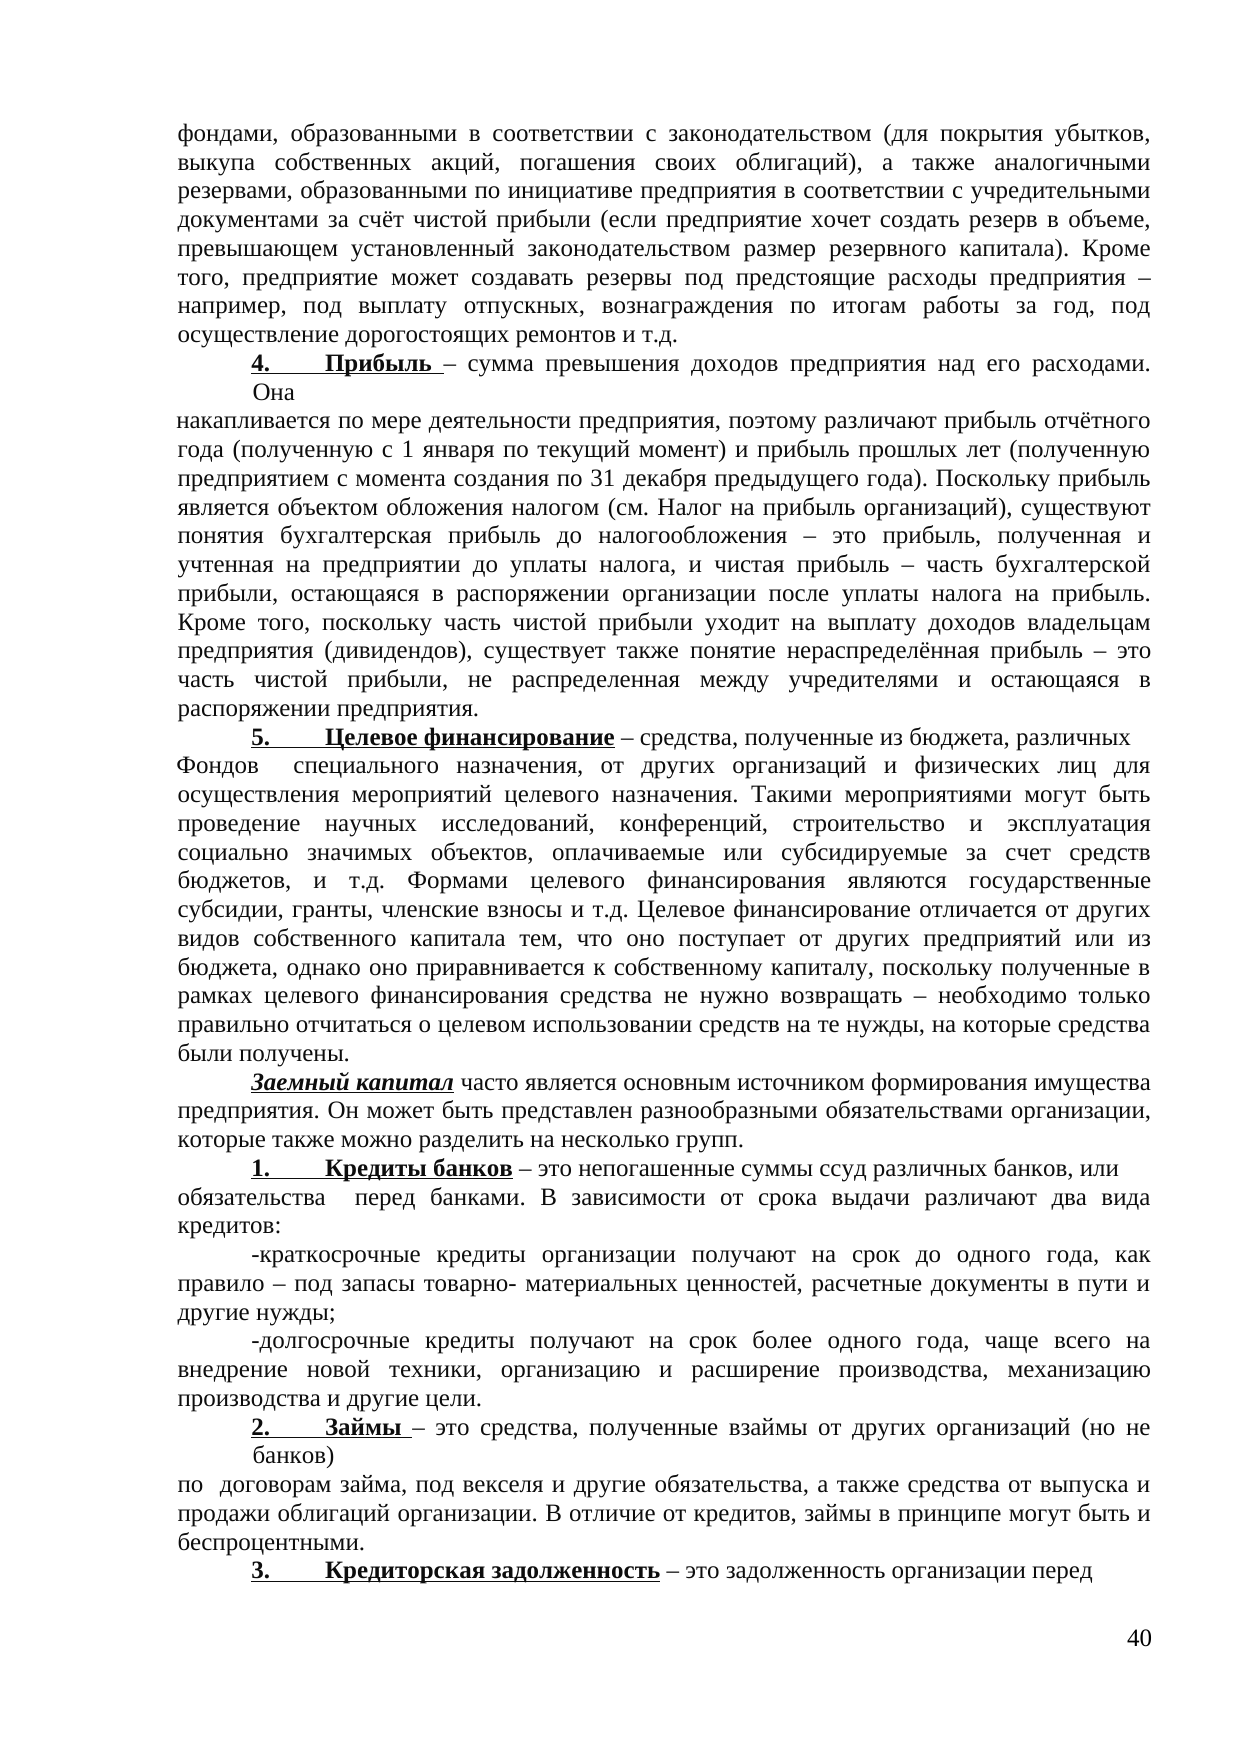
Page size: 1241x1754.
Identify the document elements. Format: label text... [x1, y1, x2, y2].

text Фондов специального назначения, от других организаций и физических лиц для осуществления мероприятий целевого назначения. Такими мероприятиями могут быть проведение научных исследований, конференций, строительство и эксплуатация социально значимых объектов, оплачиваемые или субсидируемые за счет средств бюджетов, и т.д. Формами целевого финансирования являются государственные субсидии, гранты, членские взносы и т.д. Целевое финансирование отличается от других видов собственного капитала тем, что оно поступает от других предприятий или из бюджета, однако оно приравнивается к собственному капиталу, поскольку полученные в рамках целевого финансирования средства не нужно возвращать – необходимо только правильно отчитаться о целевом использовании средств на те нужды, на которые средства были получены. [176, 751, 1152, 1067]
list Целевое финансирование – средства, полученные из бюджета, различных [251, 722, 1152, 751]
text -долгосрочные кредиты получают на срок более одного года, чаще всего на внедрение новой техники, организацию и расширение производства, механизацию производства и другие цели. [177, 1326, 1152, 1412]
text по договорам займа, под векселя и другие обязательства, а также средства от выпуска и продажи облигаций организации. В отличие от кредитов, займы в принципе могут быть и беспроцентными. [177, 1469, 1152, 1556]
text обязательства перед банками. В зависимости от срока выдачи различают два вида кредитов: [177, 1182, 1152, 1239]
list Кредиты банков – это непогашенные суммы ссуд различных банков, или [251, 1153, 1152, 1182]
list Займы – это средства, полученные взаймы от других организаций (но не банков) [251, 1412, 1152, 1469]
text фондами, образованными в соответствии с законодательством (для покрытия убытков, выкупа собственных акций, погашения своих облигаций), а также аналогичными резервами, образованными по инициативе предприятия в соответствии с учредительными документами за счёт чистой прибыли (если предприятие хочет создать резерв в объеме, превышающем установленный законодательством размер резервного капитала). Кроме того, предприятие может создавать резервы под предстоящие расходы предприятия – например, под выплату отпускных, вознаграждения по итогам работы за год, под осуществление дорогостоящих ремонтов и т.д. [177, 118, 1152, 348]
list Прибыль – сумма превышения доходов предприятия над его расходами. Она [251, 348, 1152, 406]
text Заемный капитал часто является основным источником формирования имущества предприятия. Он может быть представлен разнообразными обязательствами организации, которые также можно разделить на несколько групп. [177, 1067, 1152, 1153]
text -краткосрочные кредиты организации получают на срок до одного года, как правило – под запасы товарно- материальных ценностей, расчетные документы в пути и другие нужды; [177, 1239, 1152, 1326]
text накапливается по мере деятельности предприятия, поэтому различают прибыль отчётного года (полученную с 1 января по текущий момент) и прибыль прошлых лет (полученную предприятием с момента создания по 31 декабря предыдущего года). Поскольку прибыль является объектом обложения налогом (см. Налог на прибыль организаций), существуют понятия бухгалтерская прибыль до налогообложения – это прибыль, полученная и учтенная на предприятии до уплаты налога, и чистая прибыль – часть бухгалтерской прибыли, остающаяся в распоряжении организации после уплаты налога на прибыль. Кроме того, поскольку часть чистой прибыли уходит на выплату доходов владельцам предприятия (дивидендов), существует также понятие нераспределённая прибыль – это часть чистой прибыли, не распределенная между учредителями и остающаяся в распоряжении предприятия. [176, 406, 1152, 722]
list Кредиторская задолженность – это задолженность организации перед [251, 1556, 1152, 1584]
